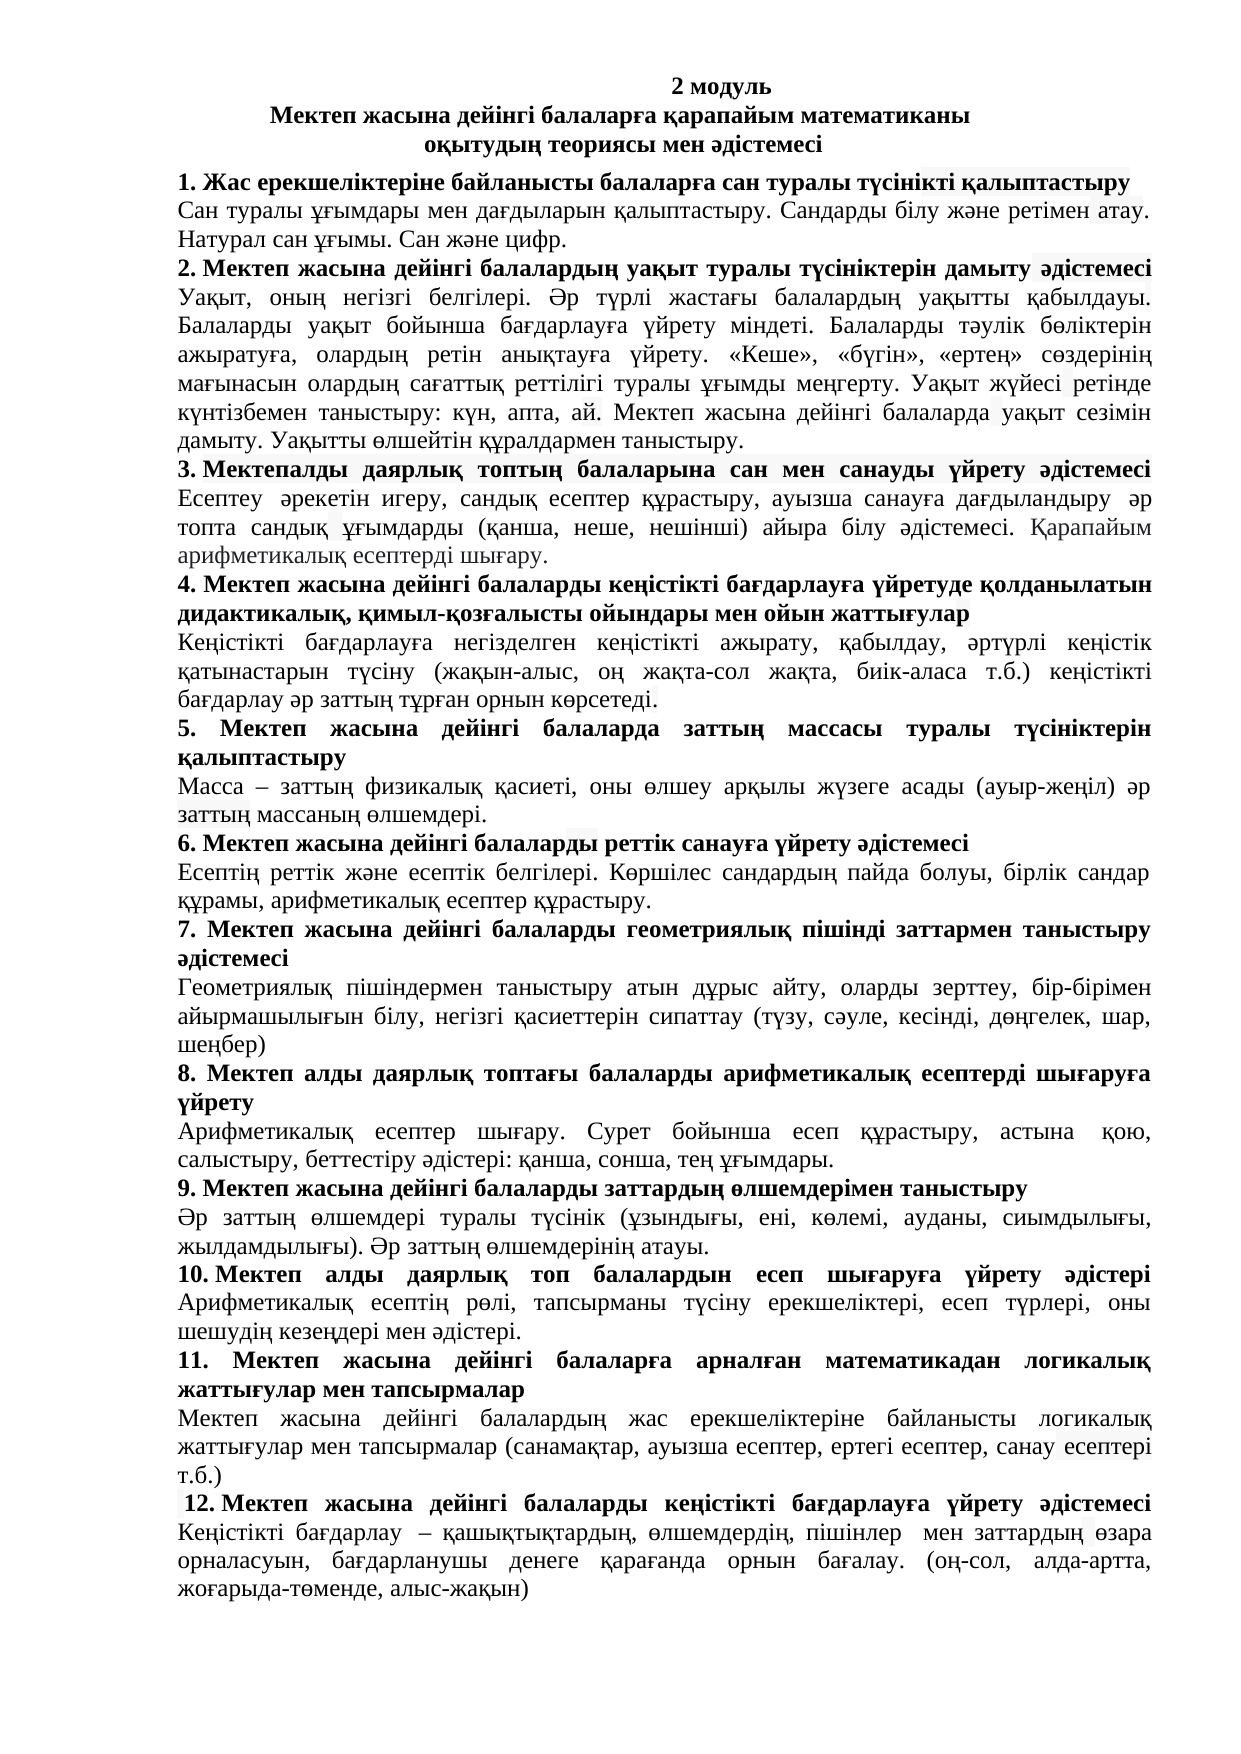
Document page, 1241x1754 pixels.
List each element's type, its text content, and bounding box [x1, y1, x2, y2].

list Мектеп жасына дейінгі балалардың уақыт туралы түсініктерін дамыту әдістемесі Уақыт, оның негізгі белгілері. Әр түрлі жастағы балалардың уақытты қабылдауы. Балаларды уақыт бойынша бағдарлауға үйрету міндеті. Балаларды тәулік бөліктерін ажыратуға, олардың ретін анықтауға үйрету. «Кеше», «бүгін», «ертең» сөздерінің мағынасын олардың сағаттық реттілігі туралы ұғымды меңгерту. Уақыт жүйесі ретінде күнтізбемен таныстыру: күн, апта, ай. Мектеп жасына дейінгі балаларда уақыт сезімін дамыту. Уақытты өлшейтін құралдармен таныстыру. [177, 253, 1152, 454]
list Мектепалды даярлық топтың балаларына сан мен санауды үйрету әдістемесі Есептеу әрекетін игеру, сандық есептер құрастыру, ауызша санауға дағдыландыру әр топта сандық ұғымдарды (қанша, неше, нешінші) айыра білу әдістемесі. Қарапайым арифметикалық есептерді шығару. [177, 454, 1152, 569]
list Мектеп алды даярлық топтағы балаларды арифметикалық есептерді шығаруға үйрету [177, 1058, 1151, 1116]
list Мектеп жасына дейінгі балаларды кеңістікті бағдарлауға үйретуде қолданылатын дидактикалық, қимыл-қозғалысты ойындары мен ойын жаттығулар [177, 569, 1152, 627]
list Мектеп жасына дейінгі балаларды кеңістікті бағдарлауға үйрету әдістемесі Кеңістікті бағдарлау – қашықтықтардың, өлшемдердің, пішінлер мен заттардың өзара орналасуын, бағдарланушы денеге қарағанда орнын бағалау. (оң-сол, алда-артта, жоғарыда-төменде, алыс-жақын) [177, 1489, 1152, 1602]
text Кеңістікті бағдарлауға негізделген кеңістікті ажырату, қабылдау, әртүрлі кеңістік қатынастарын түсіну (жақын-алыс, оң жақта-сол жақта, биік-аласа т.б.) кеңістікті бағдарлау әр заттың тұрған орнын көрсетеді. [177, 627, 1152, 713]
list Жас ерекшеліктеріне байланысты балаларға сан туралы түсінікті қалыптастыру Сан туралы ұғымдары мен дағдыларын қалыптастыру. Сандарды білу және ретімен атау. Натурал сан ұғымы. Сан және цифр. [177, 168, 1152, 252]
list Мектеп жасына дейінгі балаларды заттардың өлшемдерімен таныстыру [177, 1173, 1240, 1202]
list Мектеп жасына дейінгі балаларда заттың массасы туралы түсініктерін қалыптастыру [177, 713, 1152, 771]
text Мектеп жасына дейінгі балаларға қарапайым математиканы [0, 101, 1240, 129]
text Геометриялық пішіндермен таныстыру атын дұрыс айту, оларды зерттеу, бір-бірімен айырмашылығын білу, негізгі қасиеттерін сипаттау (түзу, сәуле, кесінді, дөңгелек, шар, шеңбер) [177, 972, 1152, 1058]
text 2 модуль [671, 71, 1240, 100]
list Мектеп алды даярлық топ балалардын есеп шығаруға үйрету әдістері Арифметикалық есептің рөлі, тапсырманы түсіну ерекшеліктері, есеп түрлері, оны шешудің кезеңдері мен әдістері. [177, 1260, 1151, 1344]
list Мектеп жасына дейінгі балаларға арналған математикадан логикалық жаттығулар мен тапсырмалар [177, 1345, 1152, 1403]
list Мектеп жасына дейінгі балаларды реттік санауға үйрету әдістемесі [177, 828, 1240, 857]
text Арифметикалық есептер шығару. Сурет бойынша есеп құрастыру, астына қою, салыстыру, беттестіру әдістері: қанша, сонша, тең ұғымдары. [177, 1116, 1151, 1173]
text Есептің реттік және есептік белгілері. Көршілес сандардың пайда болуы, бірлік сандар құрамы, арифметикалық есептер құрастыру. [177, 857, 1151, 914]
text Масса – заттың физикалық қасиеті, оны өлшеу арқылы жүзеге асады (ауыр-жеңіл) әр заттың массаның өлшемдері. [177, 771, 1152, 828]
text Мектеп жасына дейінгі балалардың жас ерекшеліктеріне байланысты логикалық жаттығулар мен тапсырмалар (санамақтар, ауызша есептер, ертегі есептер, санау есептері т.б.) [177, 1403, 1152, 1489]
text оқытудың теориясы мен әдістемесі [0, 129, 1240, 158]
list Мектеп жасына дейінгі балаларды геометриялық пішінді заттармен таныстыру әдістемесі [177, 914, 1152, 972]
text Әр заттың өлшемдері туралы түсінік (ұзындығы, ені, көлемі, ауданы, сиымдылығы, жылдамдылығы). Әр заттың өлшемдерінің атауы. [177, 1202, 1152, 1259]
